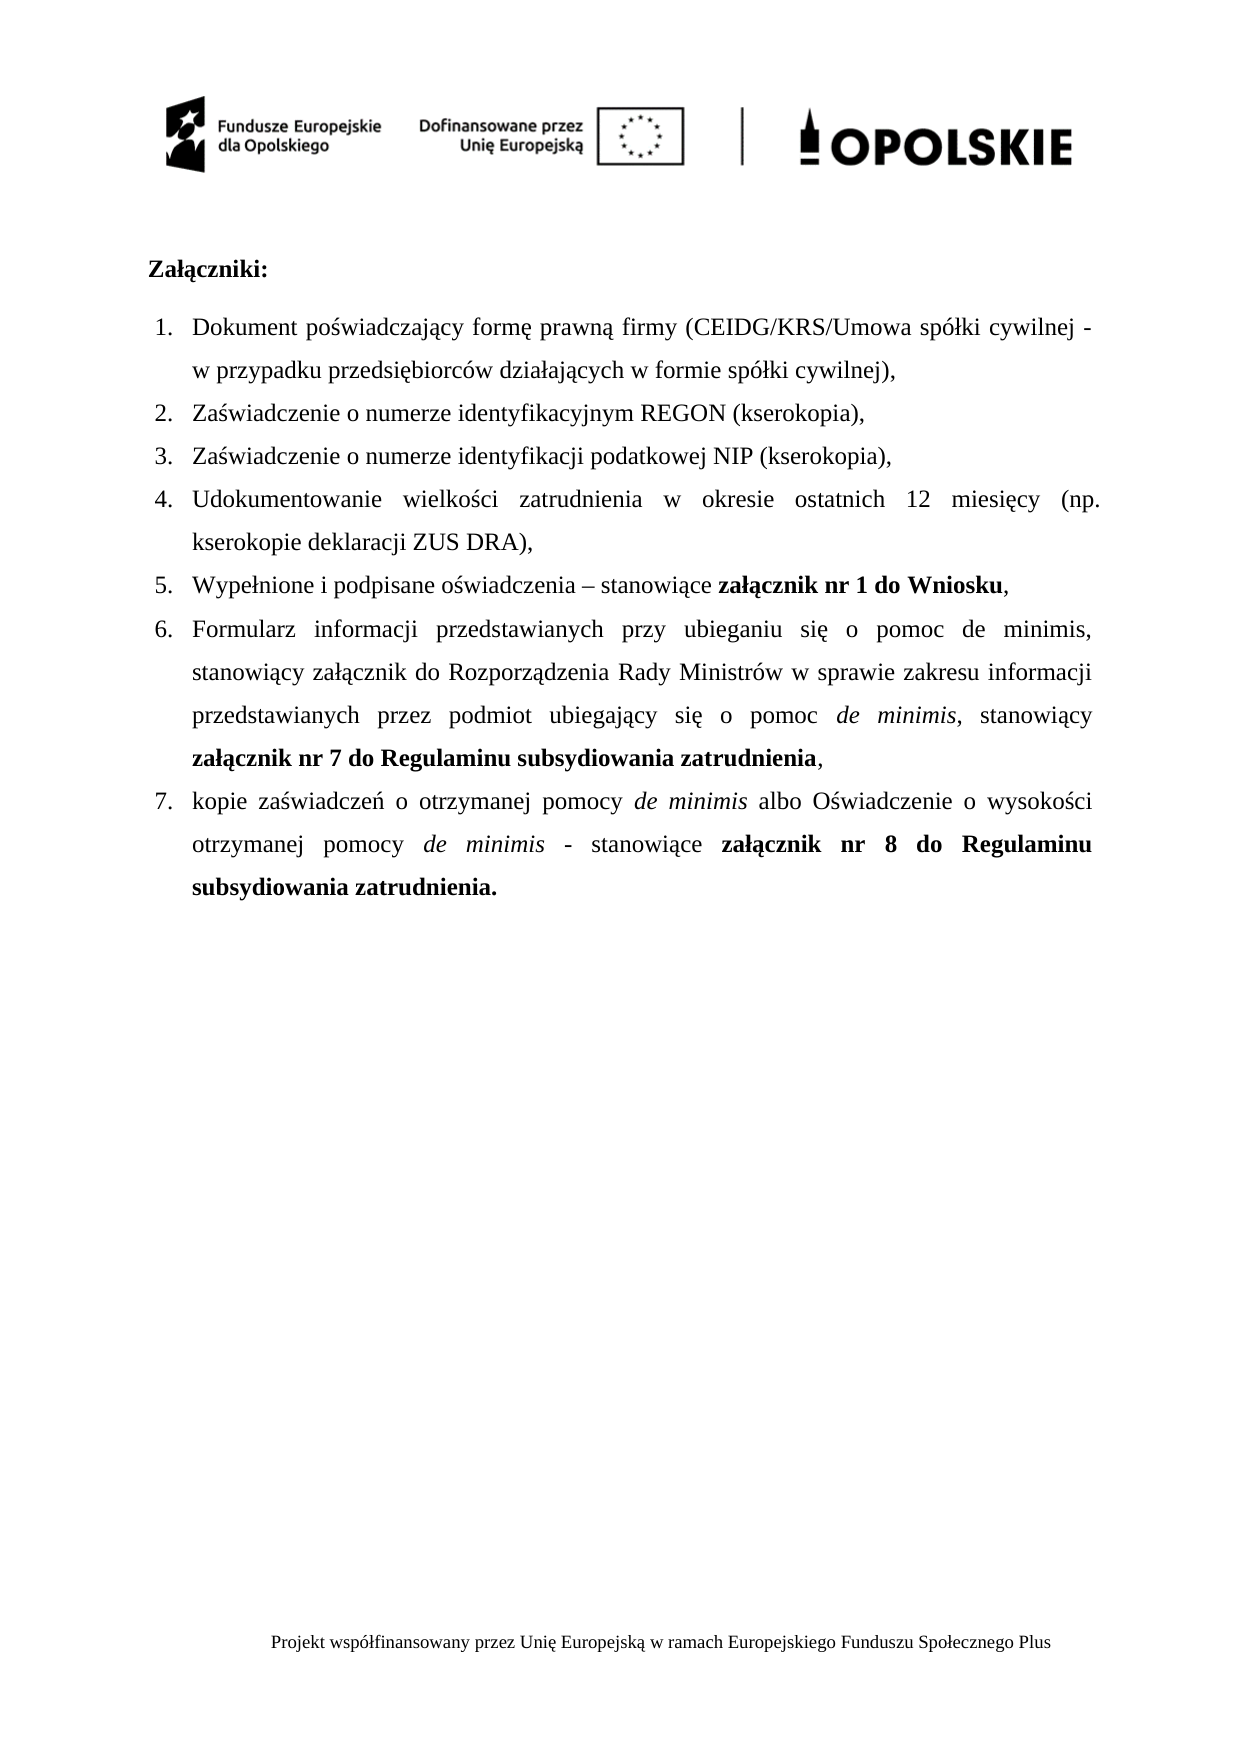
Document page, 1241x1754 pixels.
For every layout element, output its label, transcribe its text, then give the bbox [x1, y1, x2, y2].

text Załączniki: [148, 254, 1101, 283]
list Dokument poświadczający formę prawną firmy (CEIDG/KRS/Umowa spółki cywilnej - w przypadku przedsiębiorców działających w formie spółki cywilnej), [154, 312, 1101, 384]
list Wypełnione i podpisane oświadczenia – stanowiące załącznik nr 1 do Wniosku, [154, 571, 1101, 599]
list Formularz informacji przedstawianych przy ubieganiu się o pomoc de minimis, stanowiący załącznik do Rozporządzenia Rady Ministrów w sprawie zakresu informacji przedstawianych przez podmiot ubiegający się o pomoc de minimis, stanowiący załącznik nr 7 do Regulaminu subsydiowania zatrudnienia, [154, 614, 1093, 772]
list Zaświadczenie o numerze identyfikacyjnym REGON (kserokopia), [154, 398, 1101, 427]
picture [147, 73, 1092, 197]
list Udokumentowanie wielkości zatrudnienia w okresie ostatnich 12 miesięcy (np. kserokopie deklaracji ZUS DRA), [154, 484, 1101, 556]
list kopie zaświadczeń o otrzymanej pomocy de minimis albo Oświadczenie o wysokości otrzymanej pomocy de minimis - stanowiące załącznik nr 8 do Regulaminu subsydiowania zatrudnienia. [154, 786, 1093, 901]
list Zaświadczenie o numerze identyfikacji podatkowej NIP (kserokopia), [154, 441, 1101, 470]
